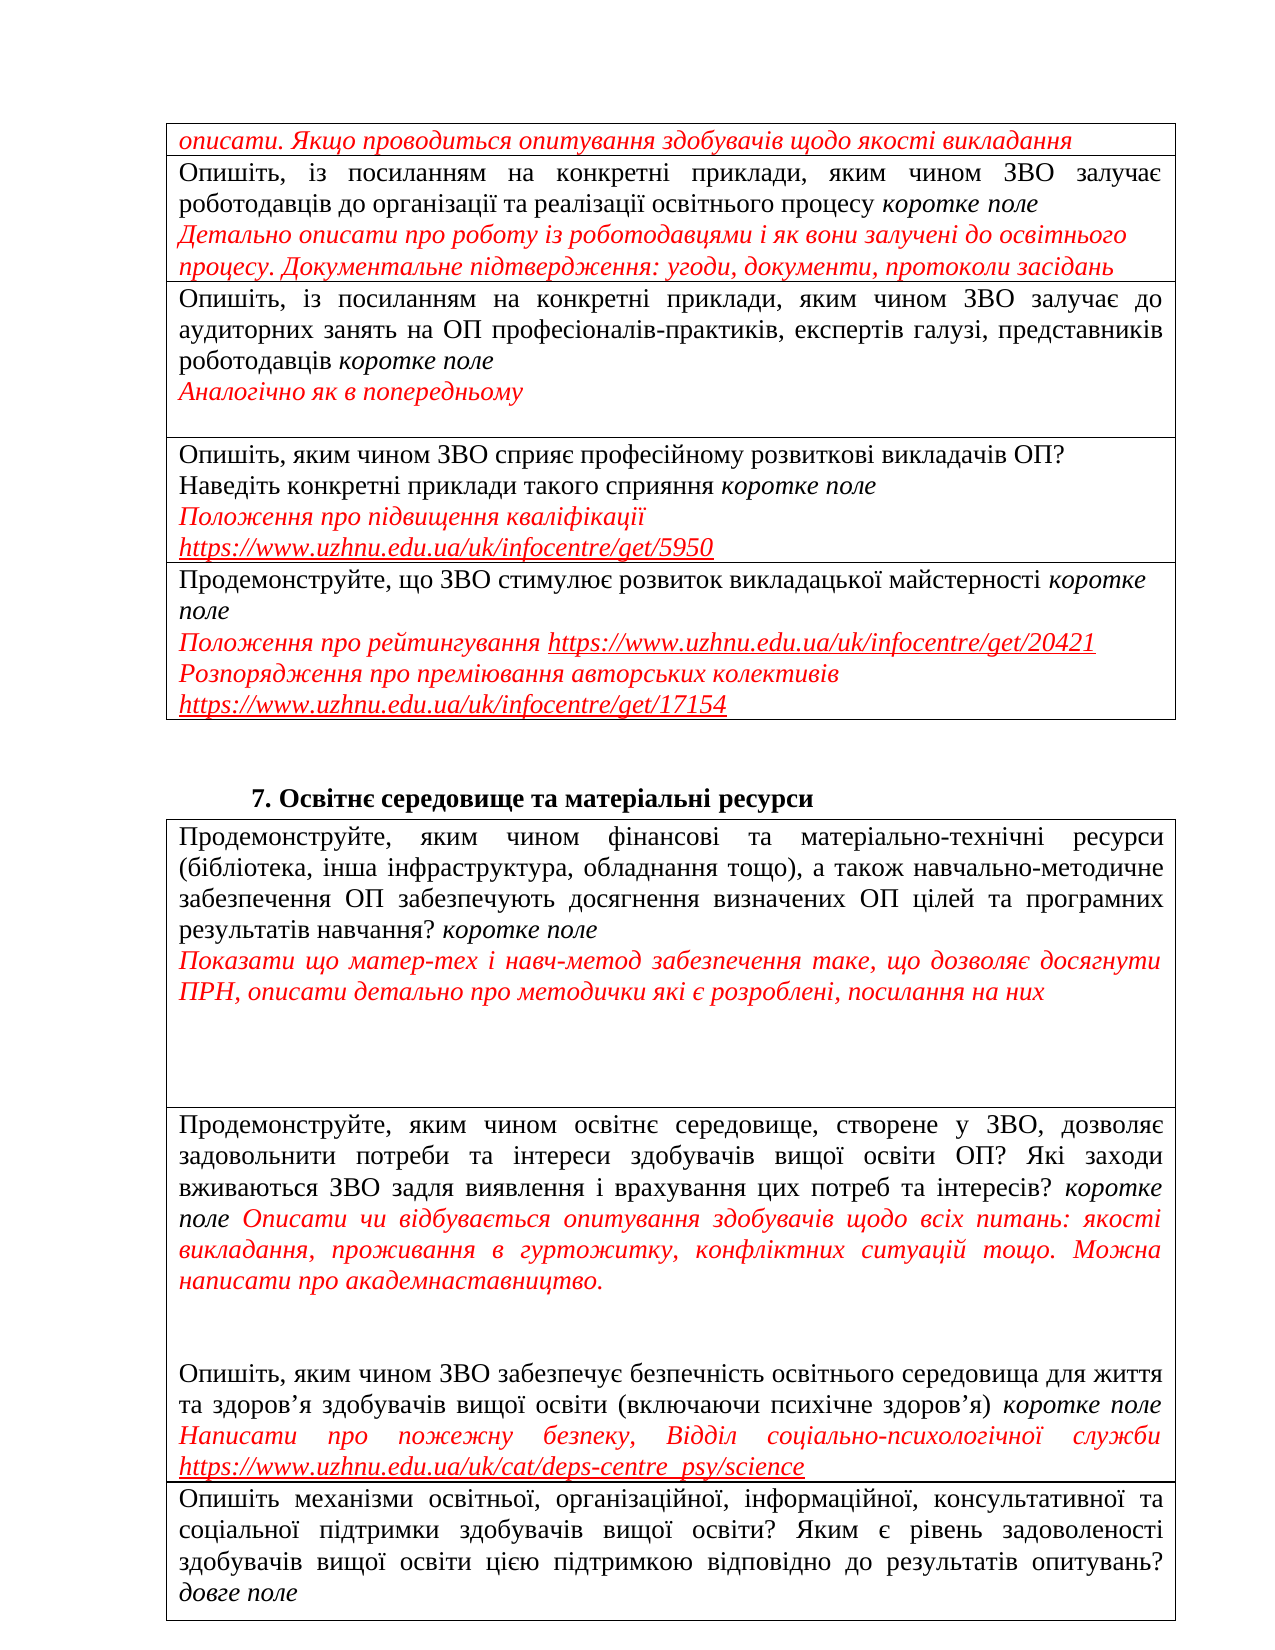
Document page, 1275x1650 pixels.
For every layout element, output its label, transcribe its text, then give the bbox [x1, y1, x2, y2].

table_cell Продемонструйте, яким чином освітнє середовище, створене у ЗВО, дозволяє задовольнити потреби та інтереси здобувачів вищої освіти ОП? Які заходи вживаються ЗВО задля виявлення і врахування цих потреб та інтересів? коротке поле Описати чи відбувається опитування здобувачів щодо всіх питань: якості викладання, проживання в гуртожитку, конфліктних ситуацій тощо. Можна написати про академнаставництво. Опишіть, яким чином ЗВО забезпечує безпечність освітнього середовища для життя та здоров’я здобувачів вищої освіти (включаючи психічне здоров’я) коротке поле Написати про пожежну безпеку, Відділ соціально-психологічної служби https://www.uzhnu.edu.ua/uk/cat/deps-centre_psy/science [167, 1108, 1175, 1481]
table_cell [167, 1483, 1175, 1620]
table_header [167, 124, 1175, 155]
table_cell Опишіть, із посиланням на конкретні приклади, яким чином ЗВО залучає роботодавців до організації та реалізації освітнього процесу коротке поле Детально описати про роботу із роботодавцями і як вони залучені до освітнього процесу. Документальне підтвердження: угоди, документи, протоколи засідань [167, 156, 1175, 281]
table_cell Опишіть, із посиланням на конкретні приклади, яким чином ЗВО залучає до аудиторних занять на ОП професіоналів-практиків, експертів галузі, представників роботодавців коротке поле Аналогічно як в попередньому [167, 282, 1175, 437]
table_header Продемонструйте, яким чином фінансові та матеріально-технічні ресурси (бібліотека, інша інфраструктура, обладнання тощо), а також навчально-методичне забезпечення ОП забезпечують досягнення визначених ОП цілей та програмних результатів навчання? коротке поле Показати що матер-тех і навч-метод забезпечення таке, що дозволяє досягнути ПРН, описати детально про методички які є розроблені, посилання на них [167, 820, 1175, 1107]
table_cell Продемонструйте, що ЗВО стимулює розвиток викладацької майстерності коротке поле Положення про рейтингування https://www.uzhnu.edu.ua/uk/infocentre/get/20421 Розпорядження про преміювання авторських колективів https://www.uzhnu.edu.ua/uk/infocentre/get/17154 [167, 563, 1175, 719]
table_cell Опишіть, яким чином ЗВО сприяє професійному розвиткові викладачів ОП? Наведіть конкретні приклади такого сприяння коротке поле Положення про підвищення кваліфікації https://www.uzhnu.edu.ua/uk/infocentre/get/5950 [167, 438, 1175, 562]
list Освітнє середовище та матеріальні ресурси [251, 782, 1210, 813]
